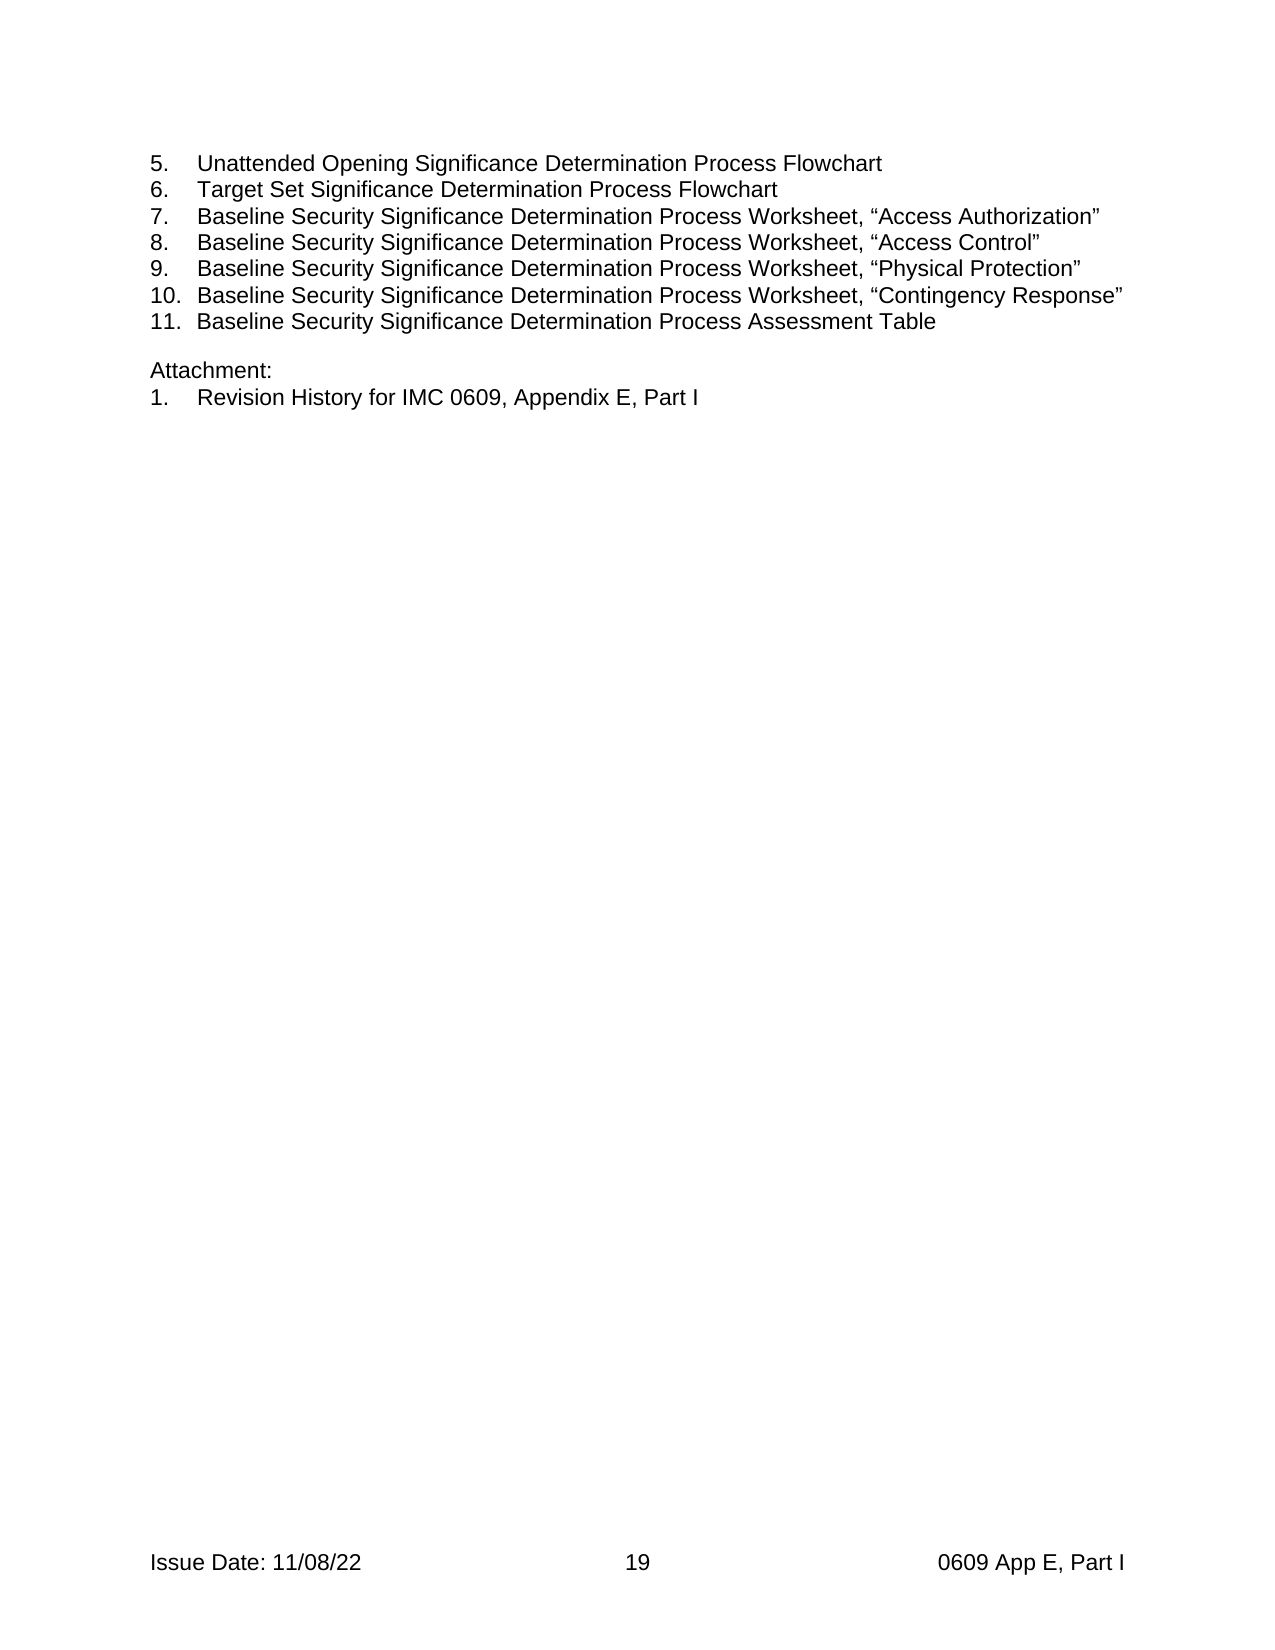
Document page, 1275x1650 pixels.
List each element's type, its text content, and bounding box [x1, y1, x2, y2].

list Baseline Security Significance Determination Process Worksheet, “Access Control” [150, 229, 1134, 255]
list Revision History for IMC 0609, Appendix E, Part I [150, 384, 1125, 410]
list Target Set Significance Determination Process Flowchart [150, 176, 1134, 203]
list Baseline Security Significance Determination Process Worksheet, “Physical Protection” [150, 255, 1134, 282]
list Baseline Security Significance Determination Process Worksheet, “Contingency Response” [150, 282, 1134, 308]
list Unattended Opening Significance Determination Process Flowchart [150, 150, 1134, 176]
list Baseline Security Significance Determination Process Worksheet, “Access Authorization” [150, 203, 1134, 229]
list Baseline Security Significance Determination Process Assessment Table [150, 308, 1134, 334]
text Attachment: [150, 357, 1125, 384]
